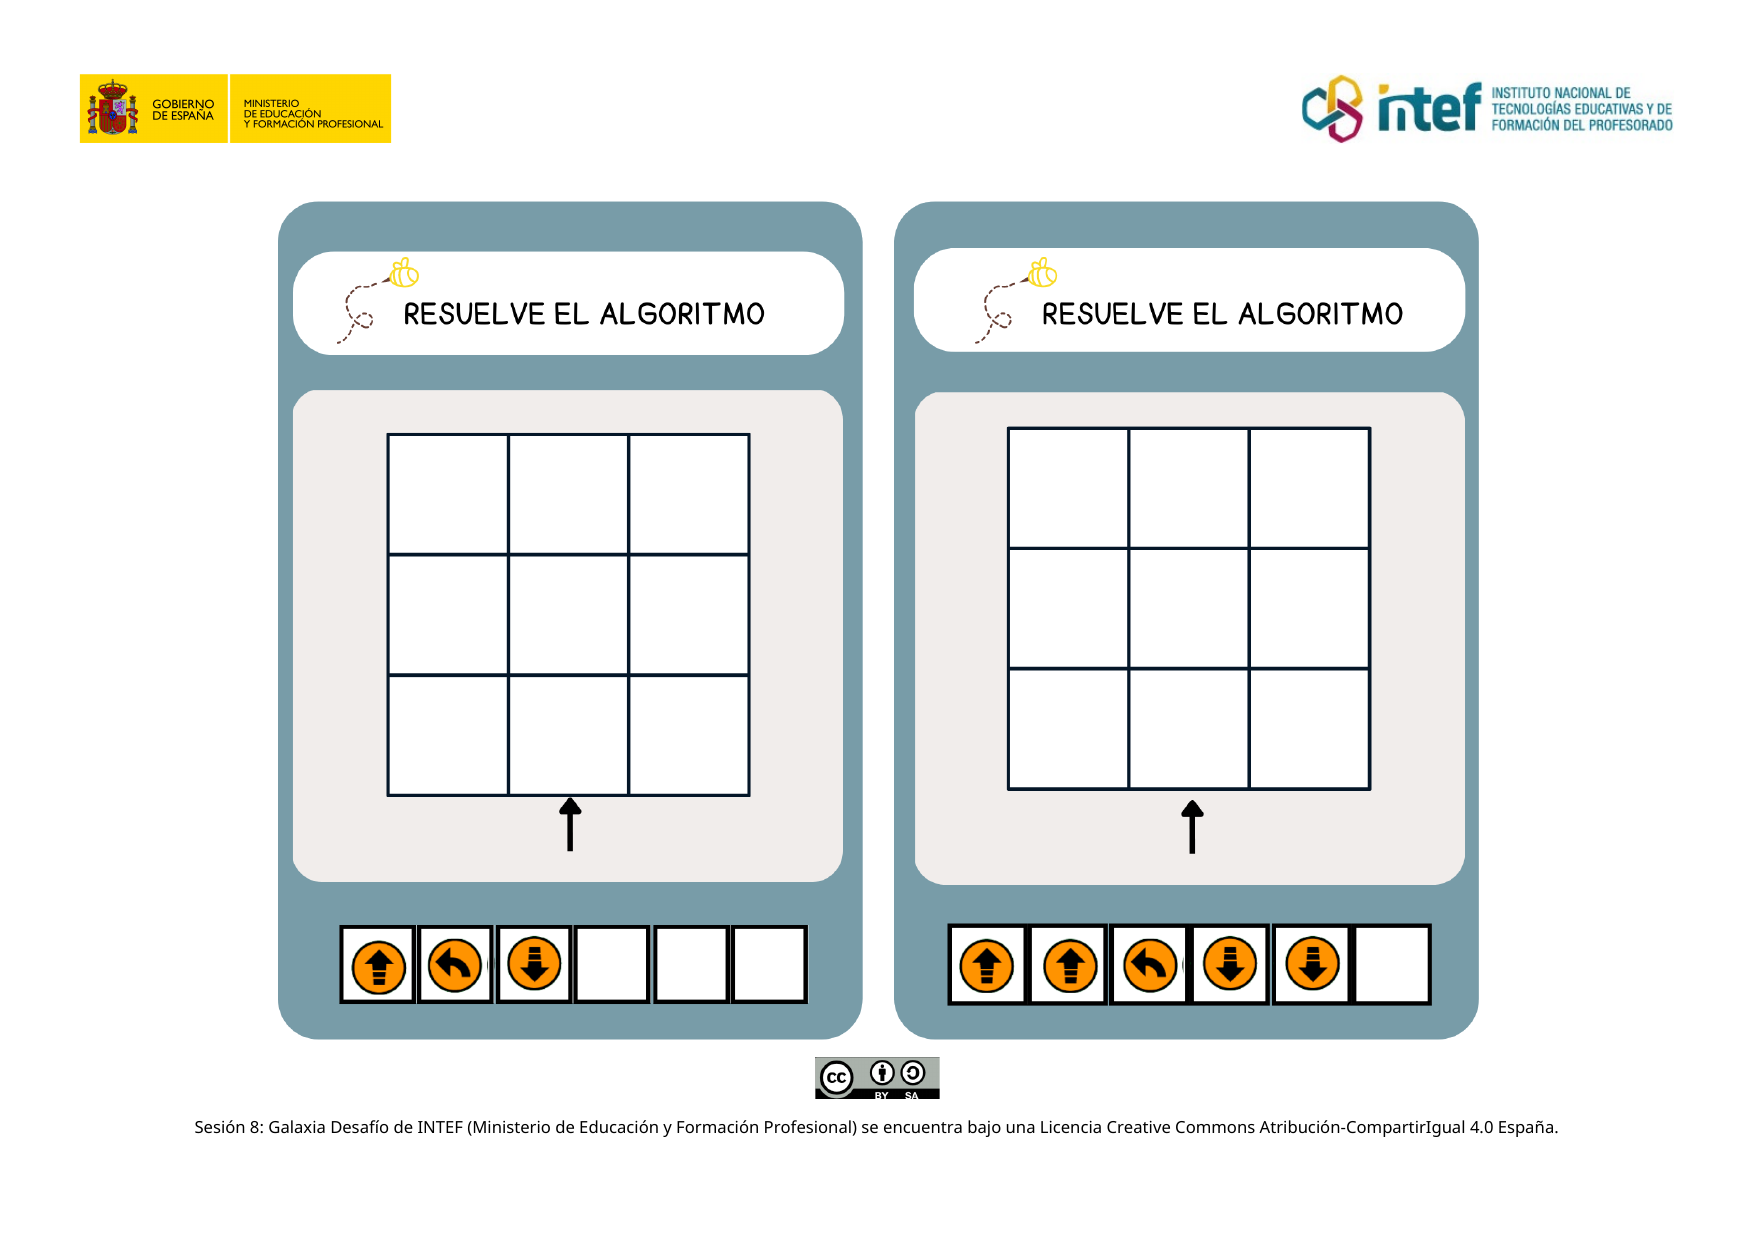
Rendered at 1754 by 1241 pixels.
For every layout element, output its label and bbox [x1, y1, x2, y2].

picture [1301, 73, 1675, 144]
picture [250, 177, 1504, 1048]
picture [814, 1057, 940, 1098]
picture [79, 73, 392, 144]
